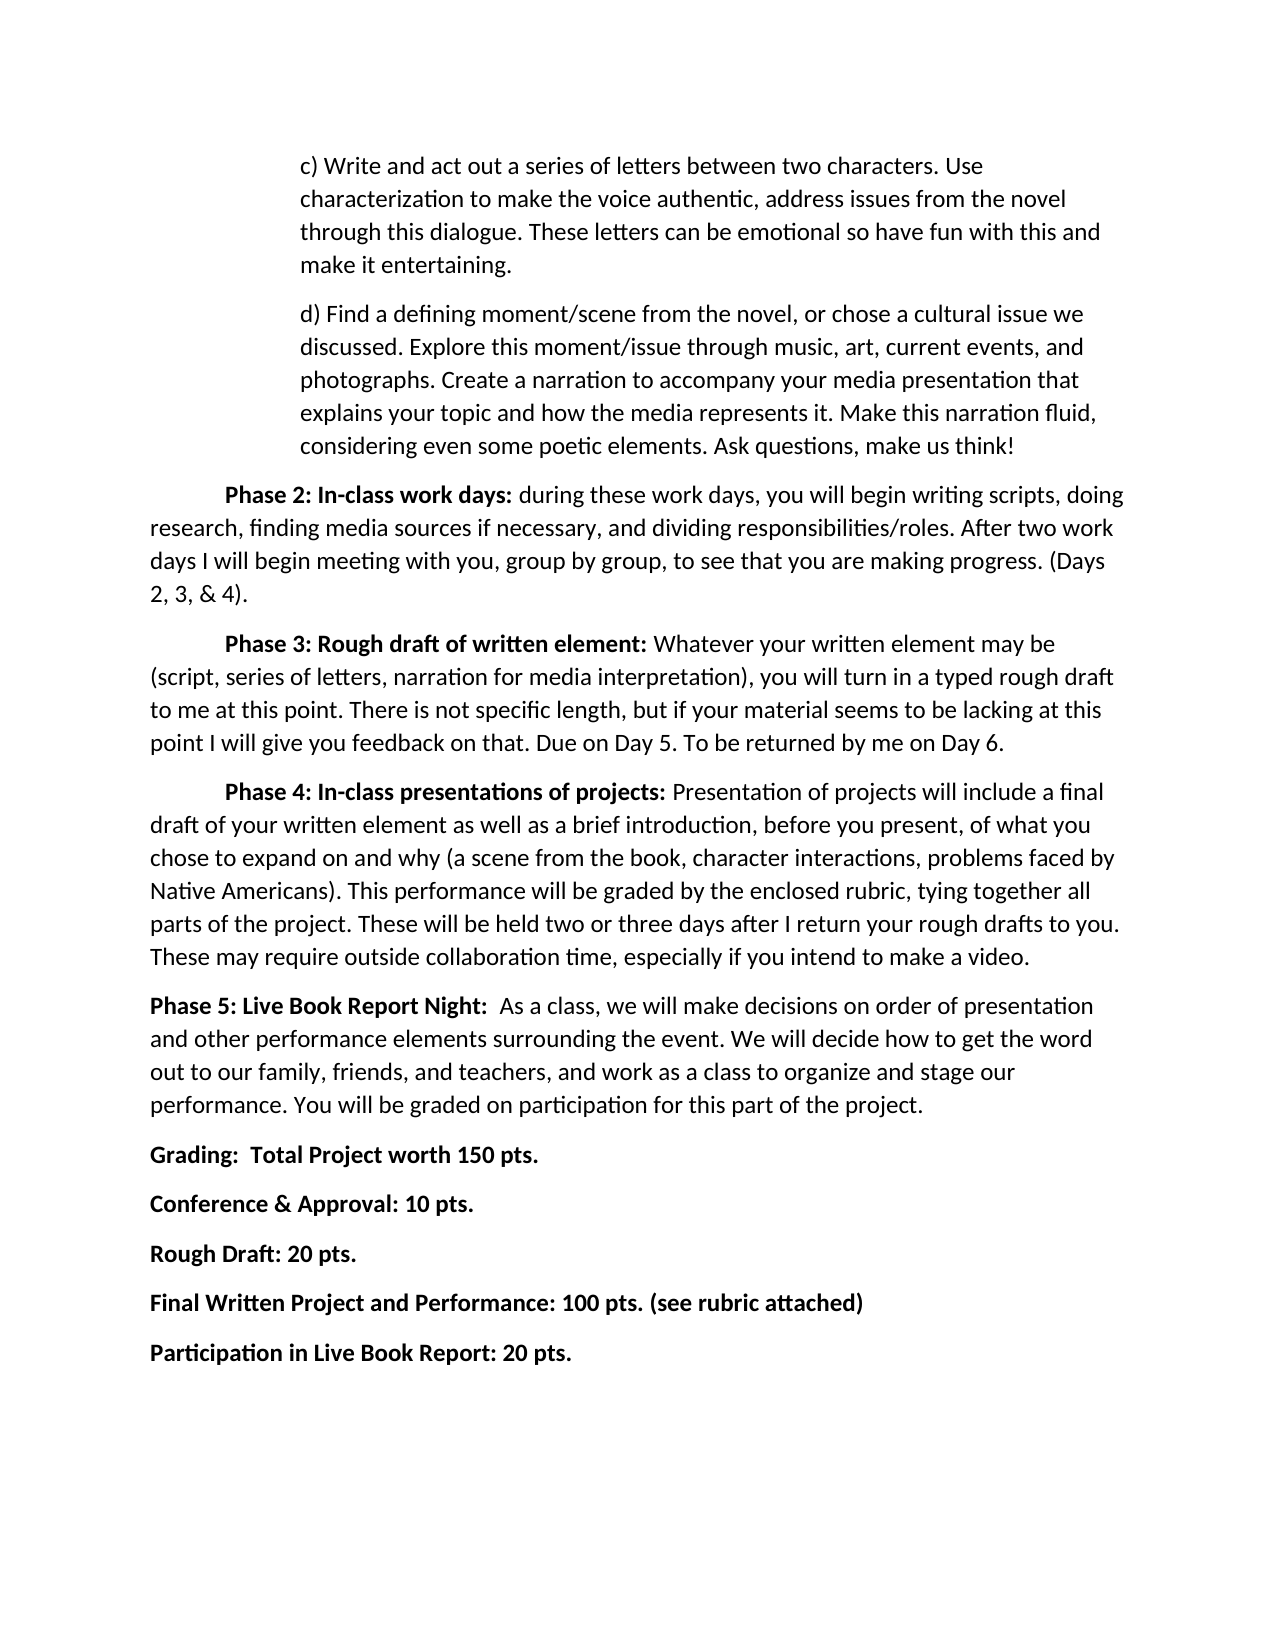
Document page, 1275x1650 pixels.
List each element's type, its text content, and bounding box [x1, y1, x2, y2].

text Grading: Total Project worth 150 pts. [150, 1139, 1125, 1169]
text Participation in Live Book Report: 20 pts. [150, 1337, 1125, 1368]
text Conference & Approval: 10 pts. [150, 1188, 1125, 1219]
text Phase 3: Rough draft of written element: Whatever your written element may be (script, series of letters, narration for media interpretation), you will turn in a typed rough draft to me at this point. There is not specific length, but if your material seems to be lacking at this point I will give you feedback on that. Due on Day 5. To be returned by me on Day 6. [150, 628, 1125, 757]
text c) Write and act out a series of letters between two characters. Use characterization to make the voice authentic, address issues from the novel through this dialogue. These letters can be emotional so have fun with this and make it entertaining. [300, 150, 1125, 279]
text Phase 5: Live Book Report Night: As a class, we will make decisions on order of presentation and other performance elements surrounding the event. We will decide how to get the word out to our family, friends, and teachers, and work as a class to organize and stage our performance. You will be graded on participation for this part of the project. [150, 990, 1125, 1120]
text Final Written Project and Performance: 100 pts. (see rubric attached) [150, 1287, 1125, 1318]
text Rough Draft: 20 pts. [150, 1238, 1125, 1268]
text Phase 2: In-class work days: during these work days, you will begin writing scripts, doing research, finding media sources if necessary, and dividing responsibilities/roles. After two work days I will begin meeting with you, group by group, to see that you are making progress. (Days 2, 3, & 4). [150, 479, 1125, 609]
text Phase 4: In-class presentations of projects: Presentation of projects will include a final draft of your written element as well as a brief introduction, before you present, of what you chose to expand on and why (a scene from the book, character interactions, problems faced by Native Americans). This performance will be graded by the enclosed rubric, tying together all parts of the project. These will be held two or three days after I return your rough drafts to you. These may require outside collaboration time, especially if you intend to make a video. [150, 776, 1125, 971]
text d) Find a defining moment/scene from the novel, or chose a cultural issue we discussed. Explore this moment/issue through music, art, current events, and photographs. Create a narration to accompany your media presentation that explains your topic and how the media represents it. Make this narration fluid, considering even some poetic elements. Ask questions, make us think! [300, 298, 1125, 461]
